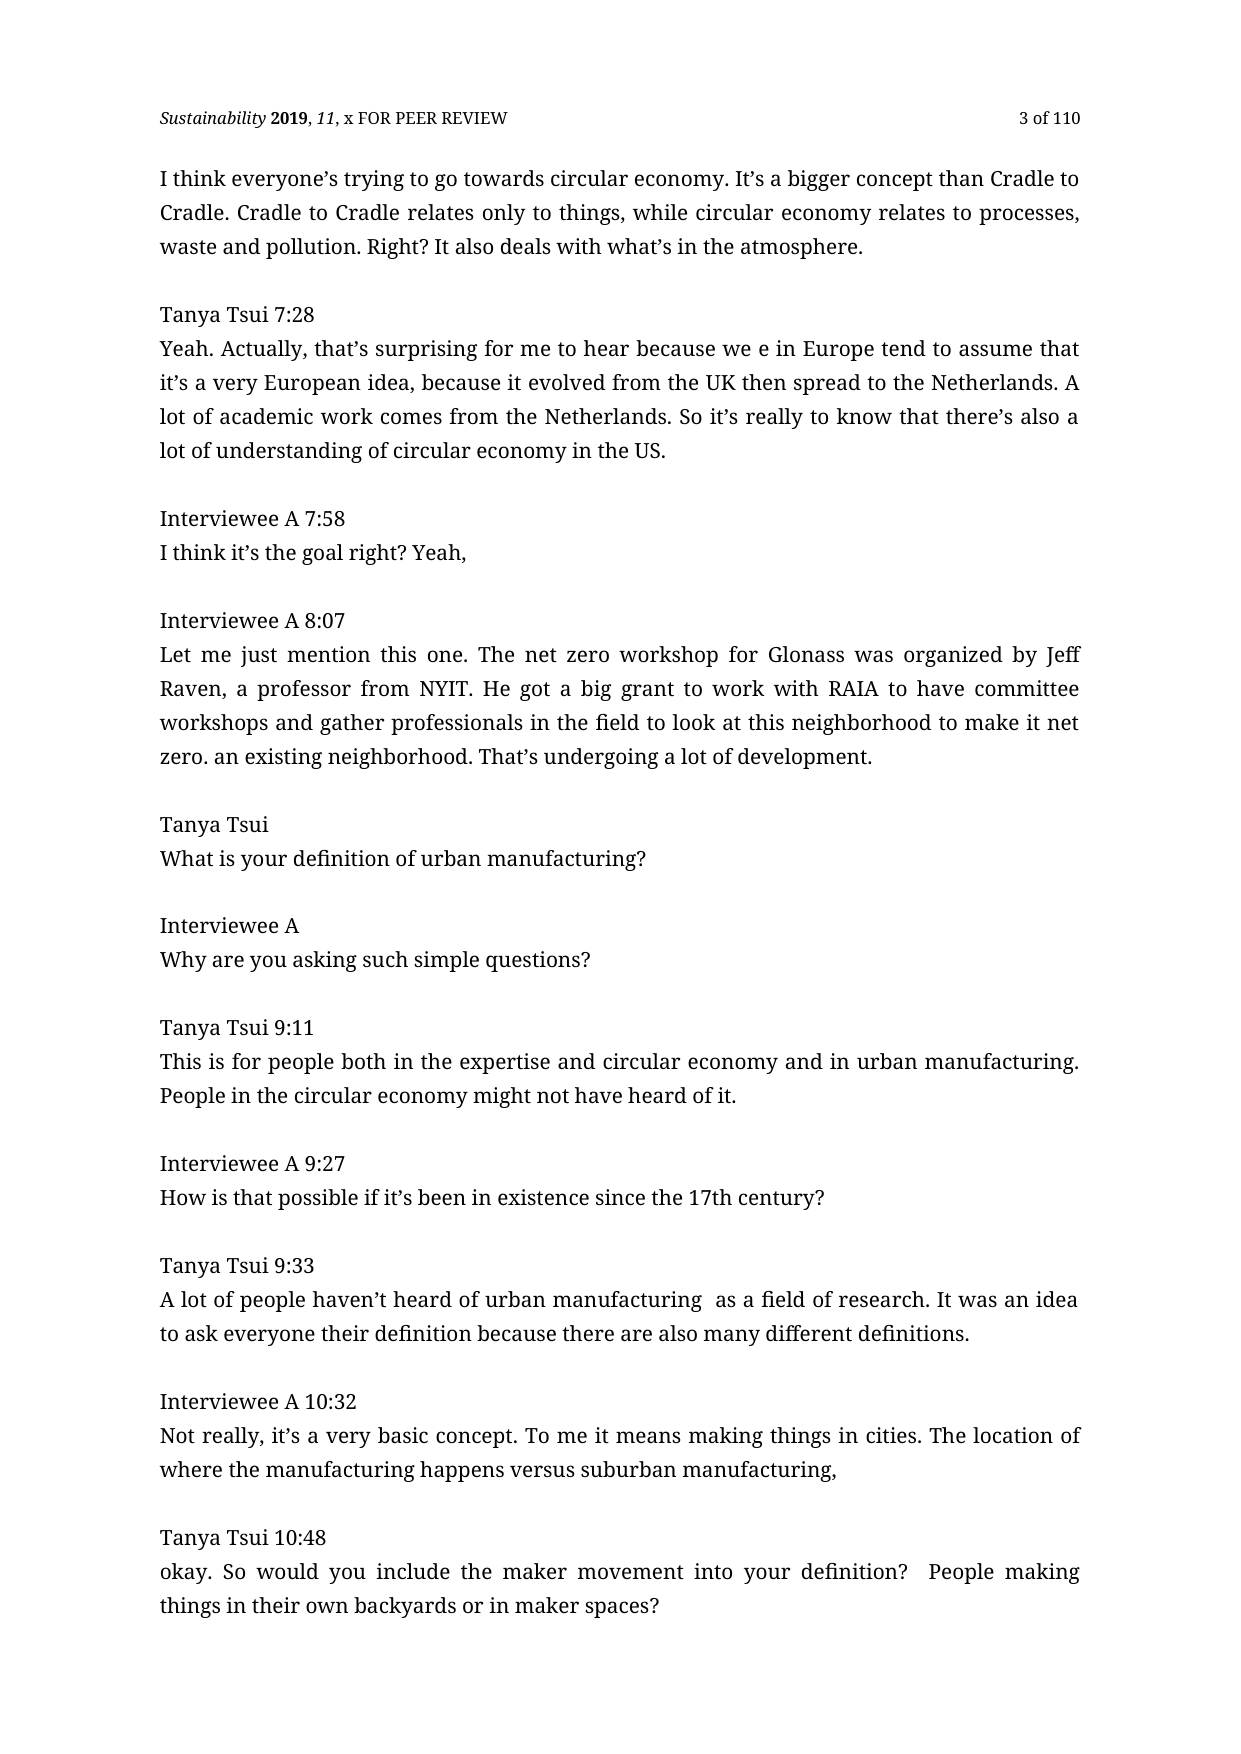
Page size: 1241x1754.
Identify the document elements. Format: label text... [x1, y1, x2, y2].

text Tanya Tsui [159, 807, 1081, 841]
text A lot of people haven’t heard of urban manufacturing as a field of research. It was an idea to ask everyone their definition because there are also many different definitions. [159, 1282, 1081, 1350]
text This is for people both in the expertise and circular economy and in urban manufacturing. People in the circular economy might not have heard of it. [159, 1045, 1081, 1113]
text Interviewee A 7:58 [159, 501, 1081, 535]
text Tanya Tsui 9:33 [159, 1248, 1081, 1282]
text Interviewee A [159, 909, 1081, 943]
text Tanya Tsui 7:28 [159, 298, 1081, 332]
text What is your definition of urban manufacturing? [159, 841, 1081, 875]
text Tanya Tsui 9:11 [159, 1011, 1081, 1045]
text okay. So would you include the maker movement into your definition? People making things in their own backyards or in maker spaces? [159, 1554, 1081, 1622]
text Interviewee A 9:27 [159, 1147, 1081, 1181]
text Why are you asking such simple questions? [159, 943, 1081, 977]
text Tanya Tsui 10:48 [159, 1520, 1081, 1554]
text Not really, it’s a very basic concept. To me it means making things in cities. The location of where the manufacturing happens versus suburban manufacturing, [159, 1418, 1081, 1486]
text Yeah. Actually, that’s surprising for me to hear because we e in Europe tend to assume that it’s a very European idea, because it evolved from the UK then spread to the Netherlands. A lot of academic work comes from the Netherlands. So it’s really to know that there’s also a lot of understanding of circular economy in the US. [159, 332, 1081, 467]
text I think it’s the goal right? Yeah, [159, 535, 1081, 569]
text Interviewee A 8:07 [159, 603, 1081, 637]
text How is that possible if it’s been in existence since the 17th century? [159, 1181, 1081, 1214]
text Interviewee A 10:32 [159, 1384, 1081, 1418]
text I think everyone’s trying to go towards circular economy. It’s a bigger concept than Cradle to Cradle. Cradle to Cradle relates only to things, while circular economy relates to processes, waste and pollution. Right? It also deals with what’s in the atmosphere. [159, 162, 1081, 264]
text Let me just mention this one. The net zero workshop for Glonass was organized by Jeff Raven, a professor from NYIT. He got a big grant to work with RAIA to have committee workshops and gather professionals in the field to look at this neighborhood to make it net zero. an existing neighborhood. That’s undergoing a lot of development. [159, 637, 1081, 773]
